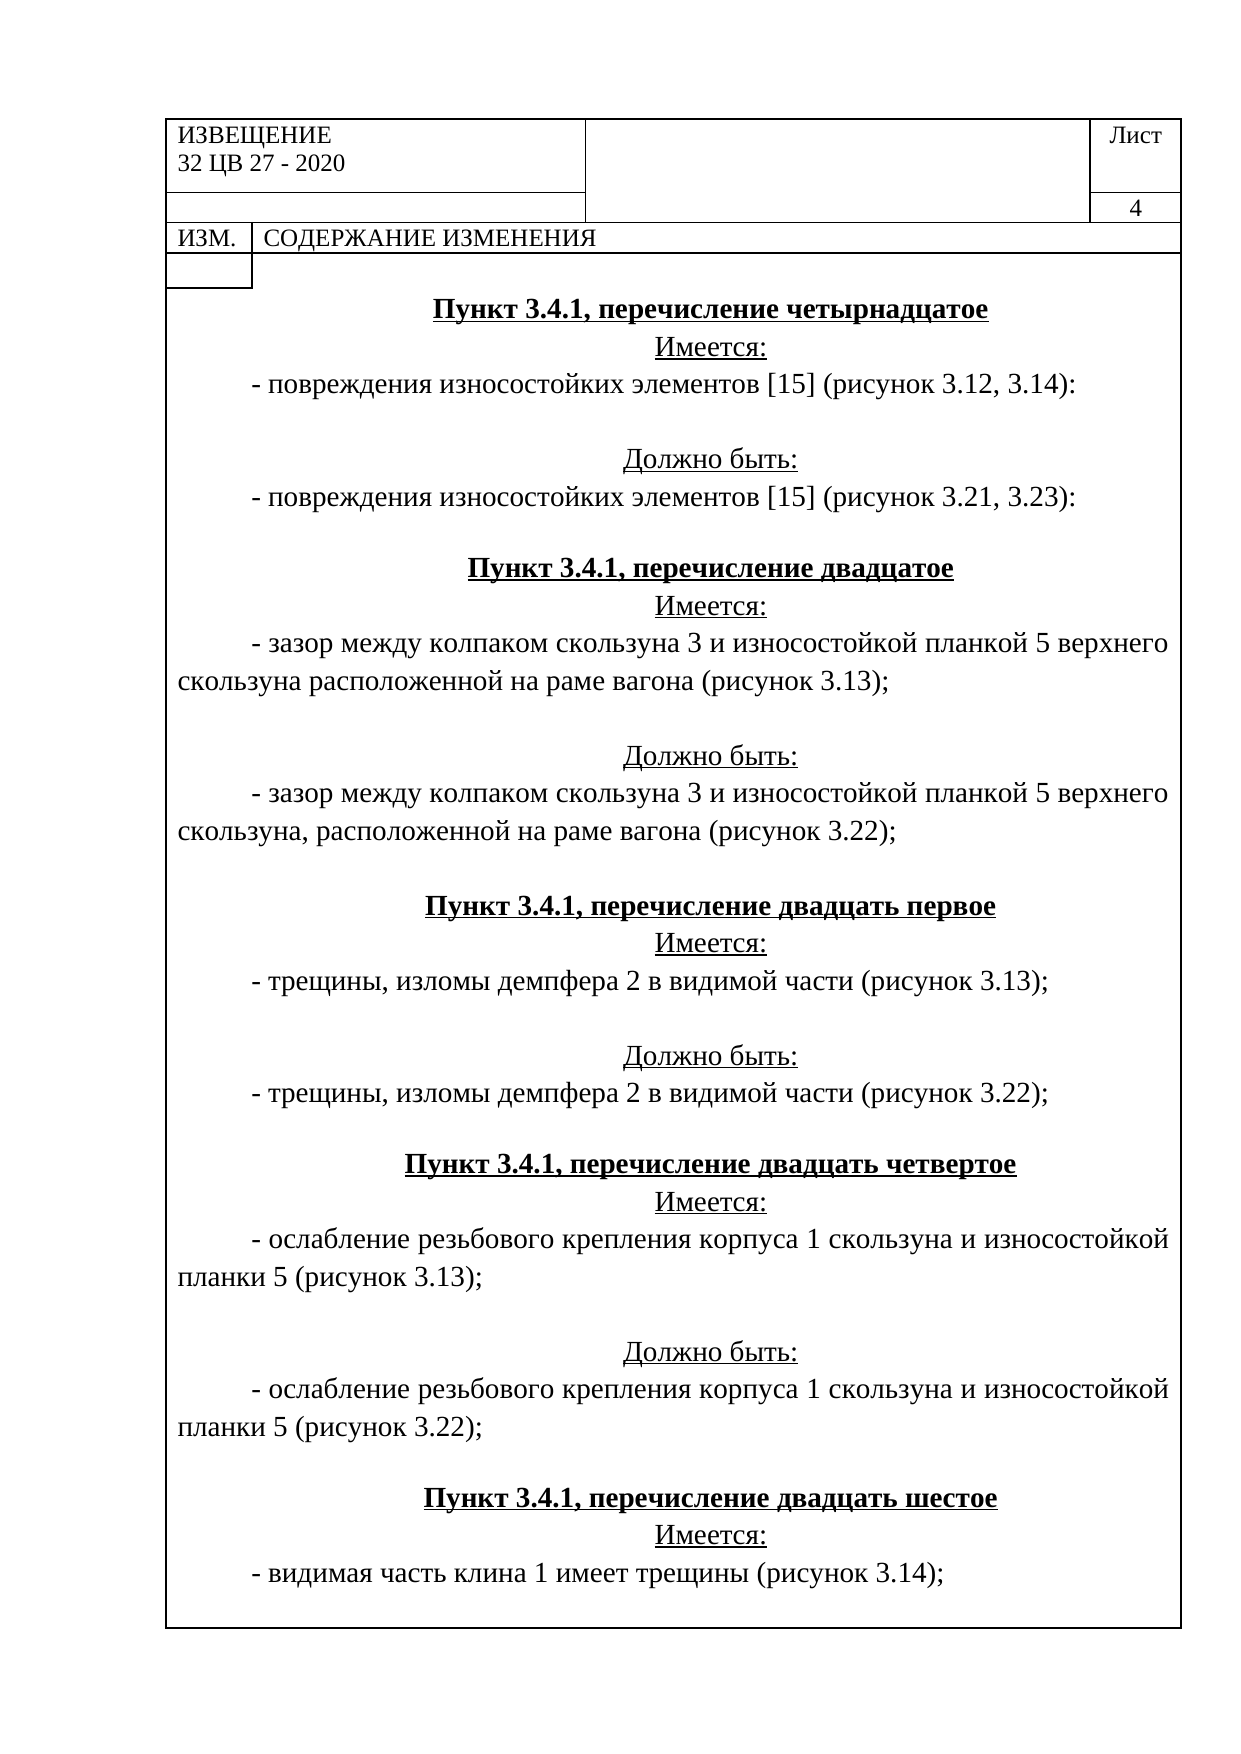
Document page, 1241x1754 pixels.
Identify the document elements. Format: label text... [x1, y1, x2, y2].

table_cell Лист [1091, 120, 1180, 192]
table_cell 4 [1091, 193, 1180, 222]
table_cell ИЗМ. [167, 223, 251, 252]
table_cell [167, 193, 405, 222]
table_cell [405, 120, 585, 192]
table_cell Пункт 3.4.1, перечисление четырнадцатое Имеется: - повреждения износостойких элементов [15] (рисунок 3.12, 3.14): Должно быть: - повреждения износостойких элементов [15] (рисунок 3.21, 3.23): Пункт 3.4.1, перечисление двадцатое Имеется: - зазор между колпаком скользуна 3 и износостойкой планкой 5 верхнего скользуна расположенной на раме вагона (рисунок 3.13); Должно быть: - зазор между колпаком скользуна 3 и износостойкой планкой 5 верхнего скользуна, расположенной на раме вагона (рисунок 3.22); Пункт 3.4.1, перечисление двадцать первое Имеется: - трещины, изломы демпфера 2 в видимой части (рисунок 3.13); Должно быть: - трещины, изломы демпфера 2 в видимой части (рисунок 3.22); Пункт 3.4.1, перечисление двадцать четвертое Имеется: - ослабление резьбового крепления корпуса 1 скользуна и износостойкой планки 5 (рисунок 3.13); Должно быть: - ослабление резьбового крепления корпуса 1 скользуна и износостойкой планки 5 (рисунок 3.22); Пункт 3.4.1, перечисление двадцать шестое Имеется: - видимая часть клина 1 имеет трещины (рисунок 3.14); [167, 287, 1180, 1627]
table_cell [167, 254, 251, 287]
table_cell [586, 120, 1089, 222]
table_cell ИЗВЕЩЕНИЕ 32 ЦВ 27 - 2020 [167, 120, 405, 192]
table_cell [253, 254, 1180, 287]
table_cell [405, 193, 585, 222]
table_cell СОДЕРЖАНИЕ ИЗМЕНЕНИЯ [253, 223, 1180, 252]
